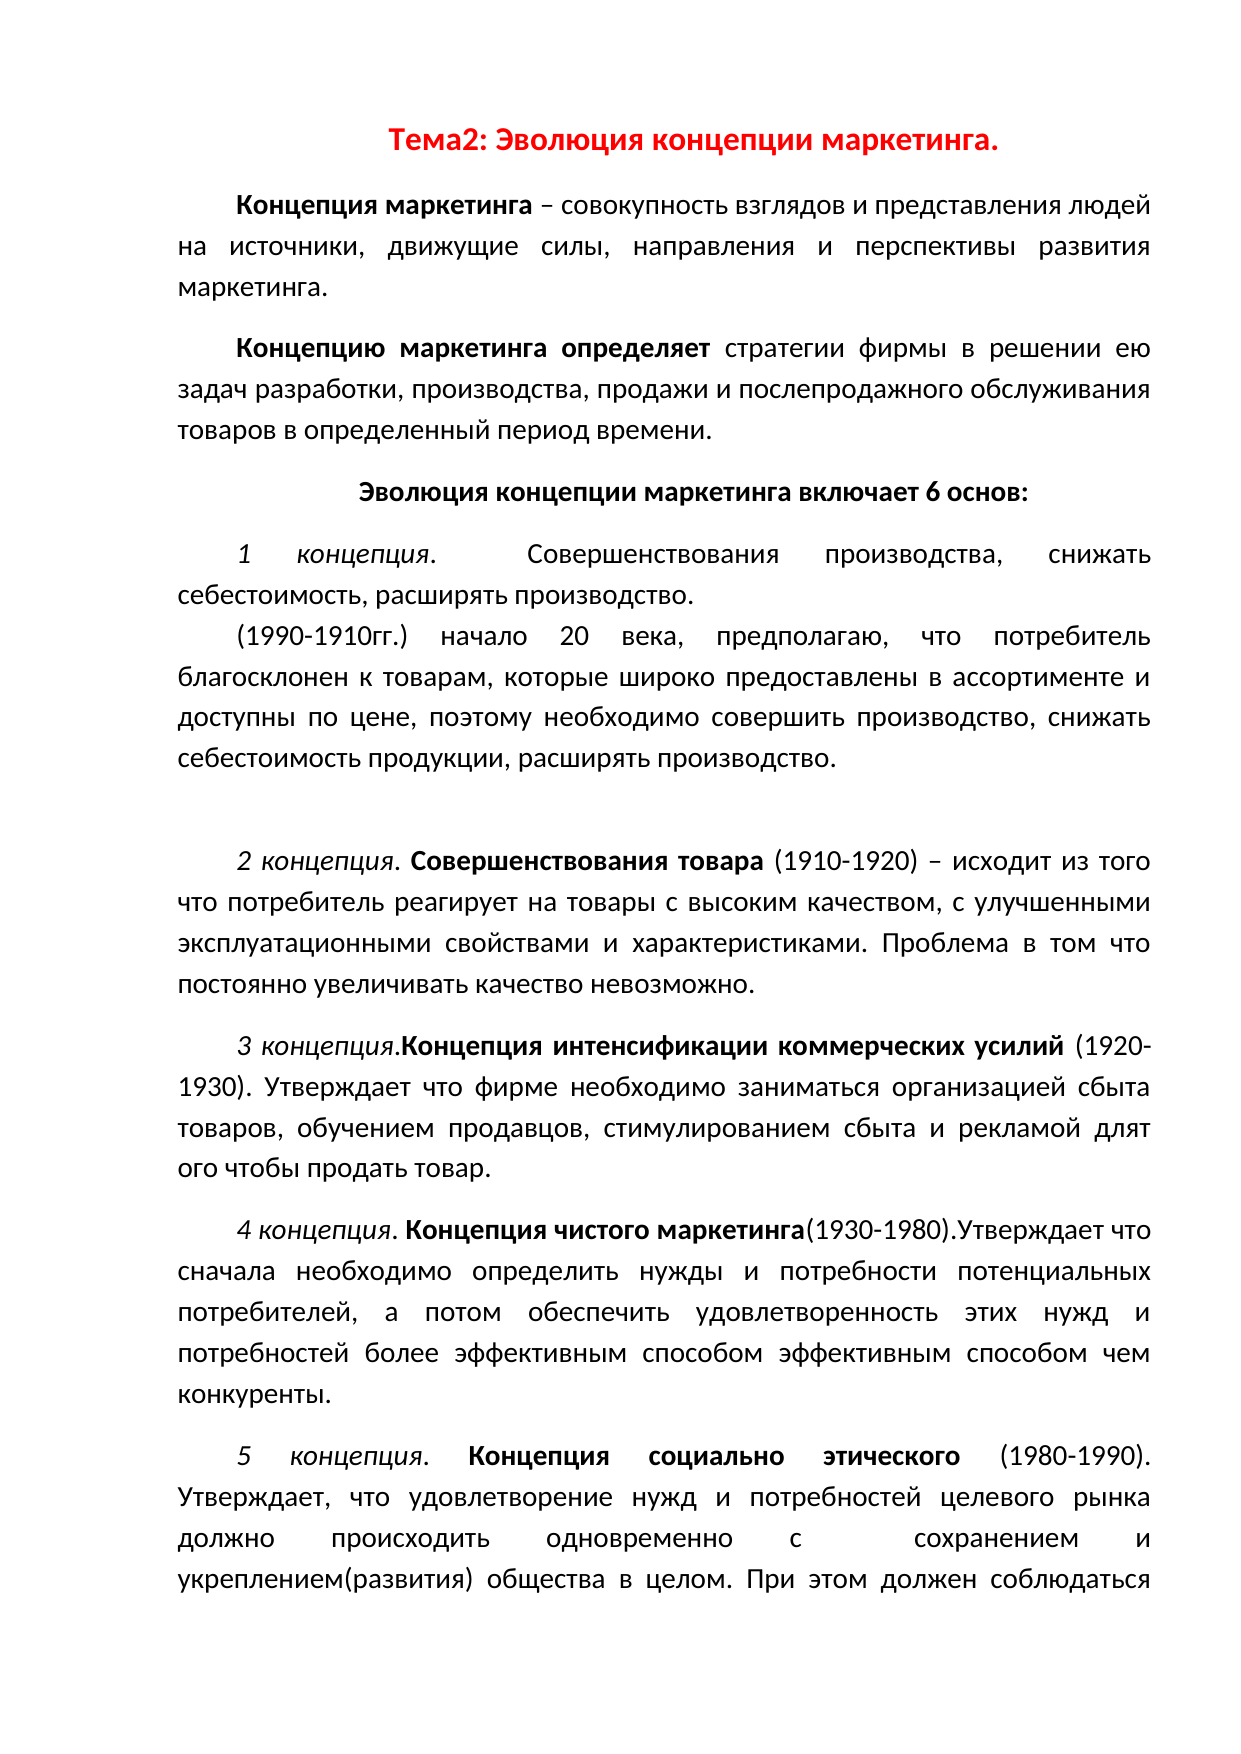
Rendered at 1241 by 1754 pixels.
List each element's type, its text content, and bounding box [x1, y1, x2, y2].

text Концепцию маркетинга определяет стратегии фирмы в решении ею задач разработки, производства, продажи и послепродажного обслуживания товаров в определенный период времени. [177, 329, 1152, 447]
text 4 концепция. Концепция чистого маркетинга(1930-1980).Утверждает что сначала необходимо определить нужды и потребности потенциальных потребителей, а потом обеспечить удовлетворенность этих нужд и потребностей более эффективным способом эффективным способом чем конкуренты. [177, 1211, 1152, 1411]
text Тема2: Эволюция концепции маркетинга. [236, 118, 1152, 159]
text 3 концепция.Концепция интенсификации коммерческих усилий (1920-1930). Утверждает что фирме необходимо заниматься организацией сбыта товаров, обучением продавцов, стимулированием сбыта и рекламой длят ого чтобы продать товар. [177, 1027, 1152, 1185]
text 1 концепция. Совершенствования производства, снижать себестоимость, расширять производство. [177, 535, 1152, 611]
text (1990-1910гг.) начало 20 века, предполагаю, что потребитель благосклонен к товарам, которые широко предоставлены в ассортименте и доступны по цене, поэтому необходимо совершить производство, снижать себестоимость продукции, расширять производство. [177, 617, 1152, 775]
text 2 концепция. Совершенствования товара (1910-1920) – исходит из того что потребитель реагирует на товары с высоким качеством, с улучшенными эксплуатационными свойствами и характеристиками. Проблема в том что постоянно увеличивать качество невозможно. [177, 842, 1152, 1001]
text Концепция маркетинга – совокупность взглядов и представления людей на источники, движущие силы, направления и перспективы развития маркетинга. [177, 186, 1152, 303]
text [177, 1437, 1152, 1595]
text Эволюция концепции маркетинга включает 6 основ: [177, 473, 1152, 509]
